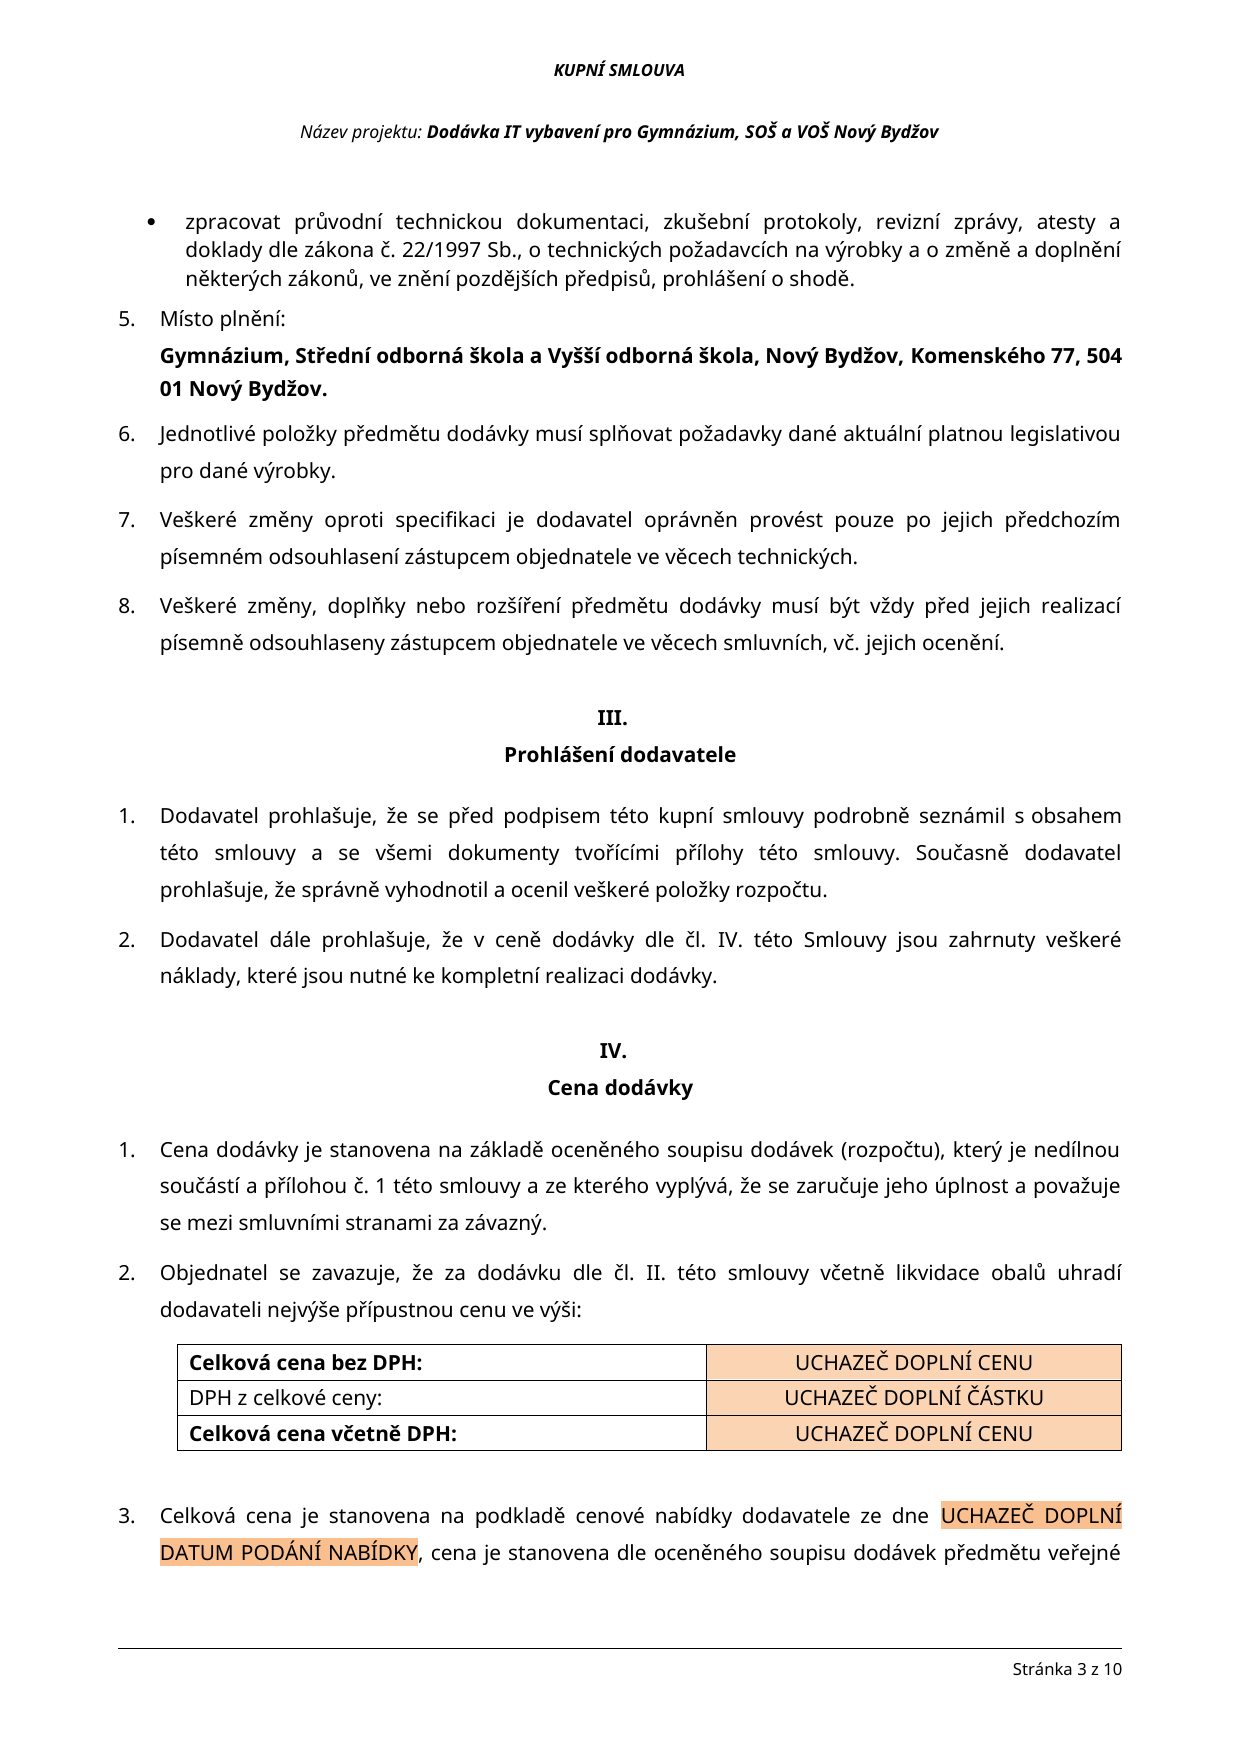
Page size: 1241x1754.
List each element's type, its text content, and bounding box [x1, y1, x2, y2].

text Veškeré změny, doplňky nebo rozšíření předmětu dodávky musí být vždy před jejich realizací písemně odsouhlaseny zástupcem objednatele ve věcech smluvních, vč. jejich ocenění. [118, 592, 1122, 657]
table_cell UCHAZEČ DOPLNÍ CENU [707, 1416, 1121, 1450]
table_cell UCHAZEČ DOPLNÍ ČÁSTKU [707, 1381, 1121, 1415]
text Dodavatel prohlašuje, že se před podpisem této kupní smlouvy podrobně seznámil s obsahem této smlouvy a se všemi dokumenty tvořícími přílohy této smlouvy. Současně dodavatel prohlašuje, že správně vyhodnotil a ocenil veškeré položky rozpočtu. [118, 802, 1122, 904]
text Objednatel se zavazuje, že za dodávku dle čl. II. této smlouvy včetně likvidace obalů uhradí dodavateli nejvýše přípustnou cenu ve výši: [118, 1258, 1122, 1323]
table_header UCHAZEČ DOPLNÍ CENU [707, 1345, 1121, 1379]
text Cena dodávky je stanovena na základě oceněného soupisu dodávek (rozpočtu), který je nedílnou součástí a přílohou č. 1 této smlouvy a ze kterého vyplývá, že se zaručuje jeho úplnost a považuje se mezi smluvními stranami za závazný. [118, 1135, 1122, 1237]
list zpracovat průvodní technickou dokumentaci, zkušební protokoly, revizní zprávy, atesty a doklady dle zákona č. 22/1997 Sb., o technických požadavcích na výrobky a o změně a doplnění některých zákonů, ve znění pozdějších předpisů, prohlášení o shodě. [148, 207, 1122, 292]
text Gymnázium, Střední odborná škola a Vyšší odborná škola, Nový Bydžov, Komenského 77, 504 01 Nový Bydžov. [159, 341, 1122, 402]
table_cell DPH z celkové ceny: [178, 1381, 706, 1415]
text Cena dodávky [118, 1073, 1122, 1101]
text Veškeré změny oproti specifikaci je dodavatel oprávněn provést pouze po jejich předchozím písemném odsouhlasení zástupcem objednatele ve věcech technických. [118, 505, 1122, 571]
table_header Celková cena bez DPH: [178, 1345, 706, 1379]
text Místo plnění: [118, 304, 1122, 333]
text Dodavatel dále prohlašuje, že v ceně dodávky dle čl. IV. této Smlouvy jsou zahrnuty veškeré náklady, které jsou nutné ke kompletní realizaci dodávky. [118, 925, 1122, 990]
text Prohlášení dodavatele [118, 740, 1122, 768]
text Jednotlivé položky předmětu dodávky musí splňovat požadavky dané aktuální platnou legislativou pro dané výrobky. [118, 419, 1122, 484]
table_cell Celková cena včetně DPH: [178, 1416, 706, 1450]
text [118, 1501, 1122, 1566]
